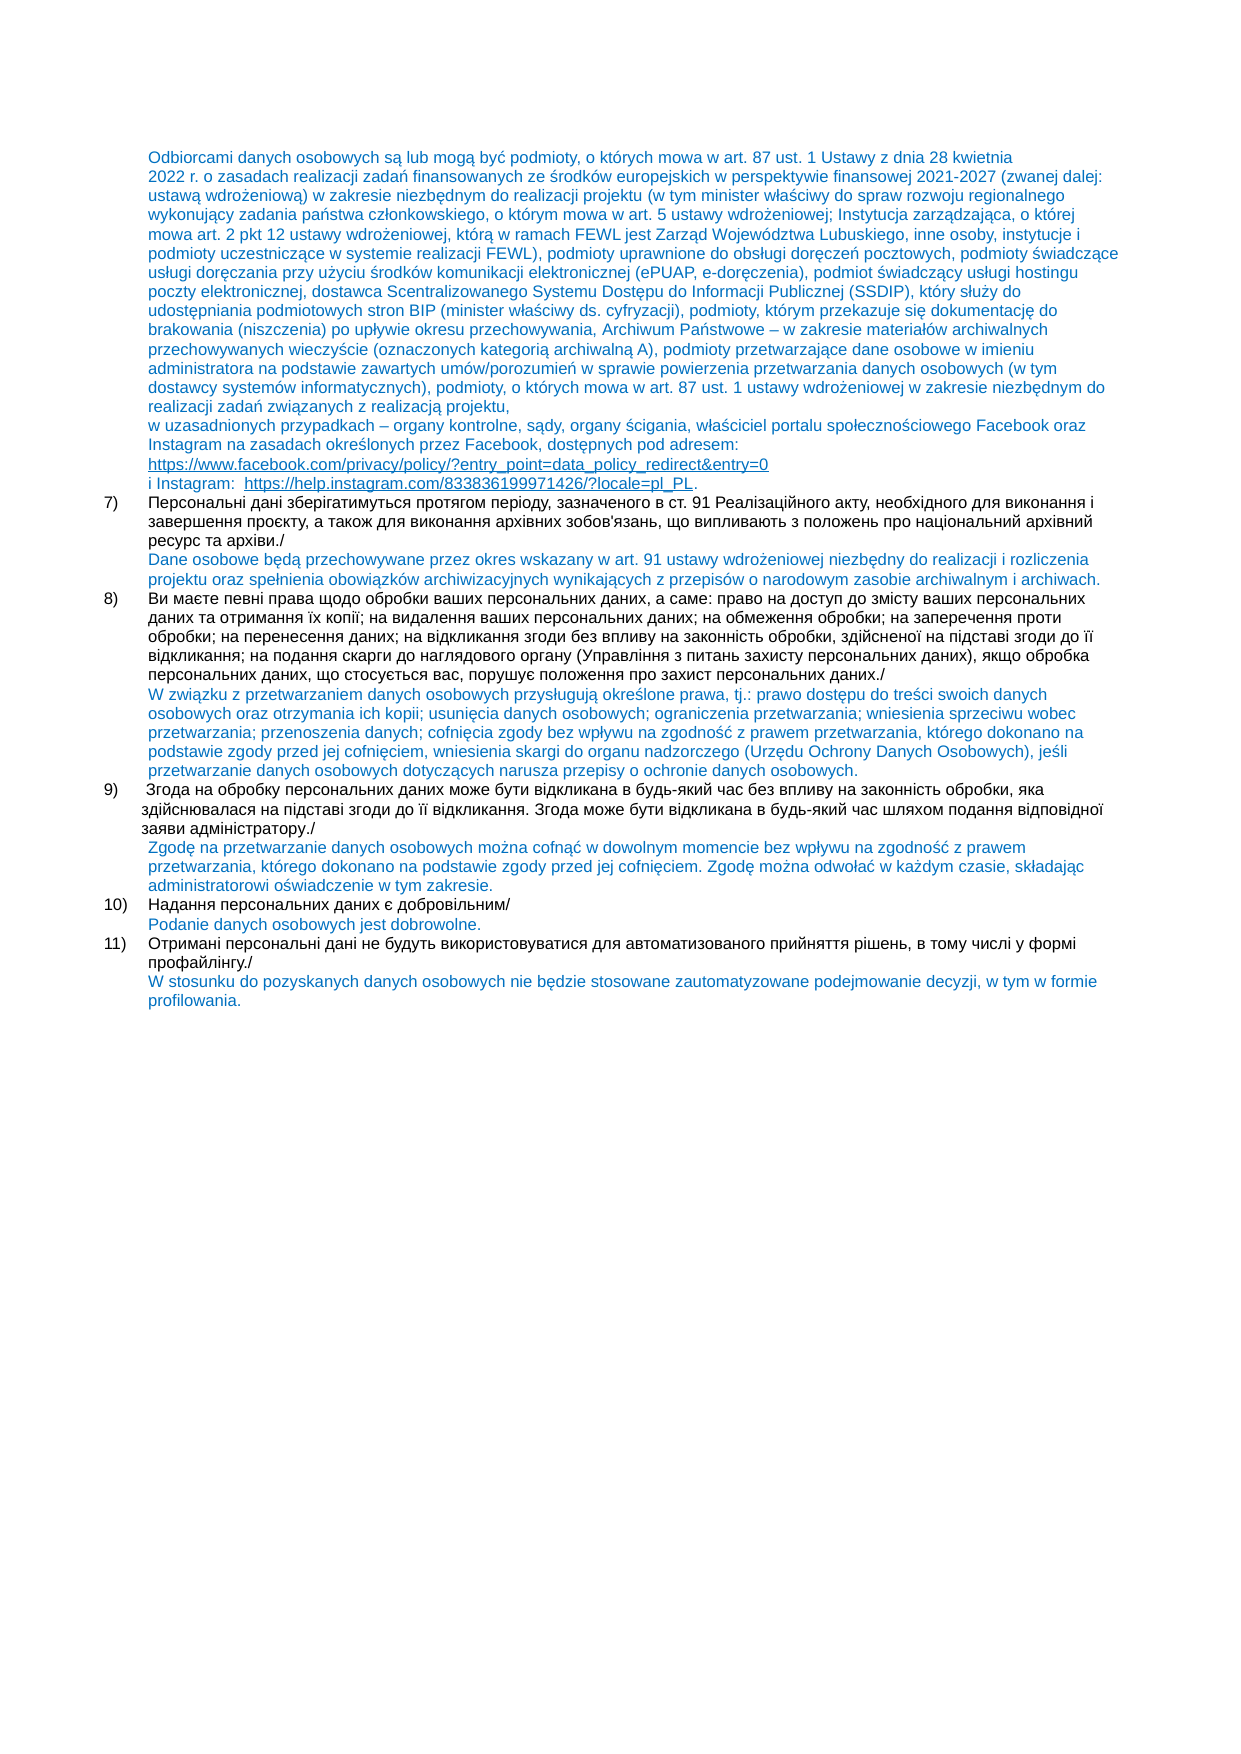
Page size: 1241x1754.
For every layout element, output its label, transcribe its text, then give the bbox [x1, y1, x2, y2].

text i Instagram: https://help.instagram.com/833836199971426/?locale=pl_PL. [148, 473, 1122, 493]
list Отримані персональні дані не будуть використовуватися для автоматизованого прийняття рішень, в тому числі у формі профайлінгу./ [103, 933, 1122, 972]
text Zgodę na przetwarzanie danych osobowych można cofnąć w dowolnym momencie bez wpływu na zgodność z prawem przetwarzania, którego dokonano na podstawie zgody przed jej cofnięciem. Zgodę można odwołać w każdym czasie, składając administratorowi oświadczenie w tym zakresie. [148, 838, 1122, 895]
list Ви маєте певні права щодо обробки ваших персональних даних, а саме: право на доступ до змісту ваших персональних даних та отримання їх копії; на видалення ваших персональних даних; на обмеження обробки; на заперечення проти обробки; на перенесення даних; на відкликання згоди без впливу на законність обробки, здійсненої на підставі згоди до її відкликання; на подання скарги до наглядового органу (Управління з питань захисту персональних даних), якщо обробка персональних даних, що стосується вас, порушує положення про захист персональних даних./ [103, 588, 1122, 684]
list Персональні дані зберігатимуться протягом періоду, зазначеного в ст. 91 Реалізаційного акту, необхідного для виконання і завершення проєкту, а також для виконання архівних зобов'язань, що випливають з положень про національний архівний ресурс та архіви./ [103, 493, 1122, 550]
list Надання персональних даних є добровільним/ [103, 895, 1122, 914]
text Podanie danych osobowych jest dobrowolne. [148, 914, 1122, 933]
text Odbiorcami danych osobowych są lub mogą być podmioty, o których mowa w art. 87 ust. 1 Ustawy z dnia 28 kwietnia 2022 r. o zasadach realizacji zadań finansowanych ze środków europejskich w perspektywie finansowej 2021-2027 (zwanej dalej: ustawą wdrożeniową) w zakresie niezbędnym do realizacji projektu (w tym minister właściwy do spraw rozwoju regionalnego wykonujący zadania państwa członkowskiego, o którym mowa w art. 5 ustawy wdrożeniowej; Instytucja zarządzająca, o której mowa art. 2 pkt 12 ustawy wdrożeniowej, którą w ramach FEWL jest Zarząd Województwa Lubuskiego, inne osoby, instytucje i podmioty uczestniczące w systemie realizacji FEWL), podmioty uprawnione do obsługi doręczeń pocztowych, podmioty świadczące usługi doręczania przy użyciu środków komunikacji elektronicznej (ePUAP, e-doręczenia), podmiot świadczący usługi hostingu poczty elektronicznej, dostawca Scentralizowanego Systemu Dostępu do Informacji Publicznej (SSDIP), który służy do udostępniania podmiotowych stron BIP (minister właściwy ds. cyfryzacji), podmioty, którym przekazuje się dokumentację do brakowania (niszczenia) po upływie okresu przechowywania, Archiwum Państwowe – w zakresie materiałów archiwalnych przechowywanych wieczyście (oznaczonych kategorią archiwalną A), podmioty przetwarzające dane osobowe w imieniu administratora na podstawie zawartych umów/porozumień w sprawie powierzenia przetwarzania danych osobowych (w tym dostawcy systemów informatycznych), podmioty, o których mowa w art. 87 ust. 1 ustawy wdrożeniowej w zakresie niezbędnym do realizacji zadań związanych z realizacją projektu, w uzasadnionych przypadkach – organy kontrolne, sądy, organy ścigania, właściciel portalu społecznościowego Facebook oraz Instagram na zasadach określonych przez Facebook, dostępnych pod adresem: [148, 148, 1122, 454]
text W stosunku do pozyskanych danych osobowych nie będzie stosowane zautomatyzowane podejmowanie decyzji, w tym w formie profilowania. [148, 972, 1122, 1010]
list Згода на обробку персональних даних може бути відкликана в будь-який час без впливу на законність обробки, яка здійснювалася на підставі згоди до її відкликання. Згода може бути відкликана в будь-який час шляхом подання відповідної заяви адміністратору./ [103, 780, 1122, 838]
list W związku z przetwarzaniem danych osobowych przysługują określone prawa, tj.: prawo dostępu do treści swoich danych osobowych oraz otrzymania ich kopii; usunięcia danych osobowych; ograniczenia przetwarzania; wniesienia sprzeciwu wobec przetwarzania; przenoszenia danych; cofnięcia zgody bez wpływu na zgodność z prawem przetwarzania, którego dokonano na podstawie zgody przed jej cofnięciem, wniesienia skargi do organu nadzorczego (Urzędu Ochrony Danych Osobowych), jeśli przetwarzanie danych osobowych dotyczących narusza przepisy o ochronie danych osobowych. [148, 684, 1122, 780]
text https://www.facebook.com/privacy/policy/?entry_point=data_policy_redirect&entry=0 [148, 454, 1122, 473]
text Dane osobowe będą przechowywane przez okres wskazany w art. 91 ustawy wdrożeniowej niezbędny do realizacji i rozliczenia projektu oraz spełnienia obowiązków archiwizacyjnych wynikających z przepisów o narodowym zasobie archiwalnym i archiwach. [148, 550, 1122, 588]
